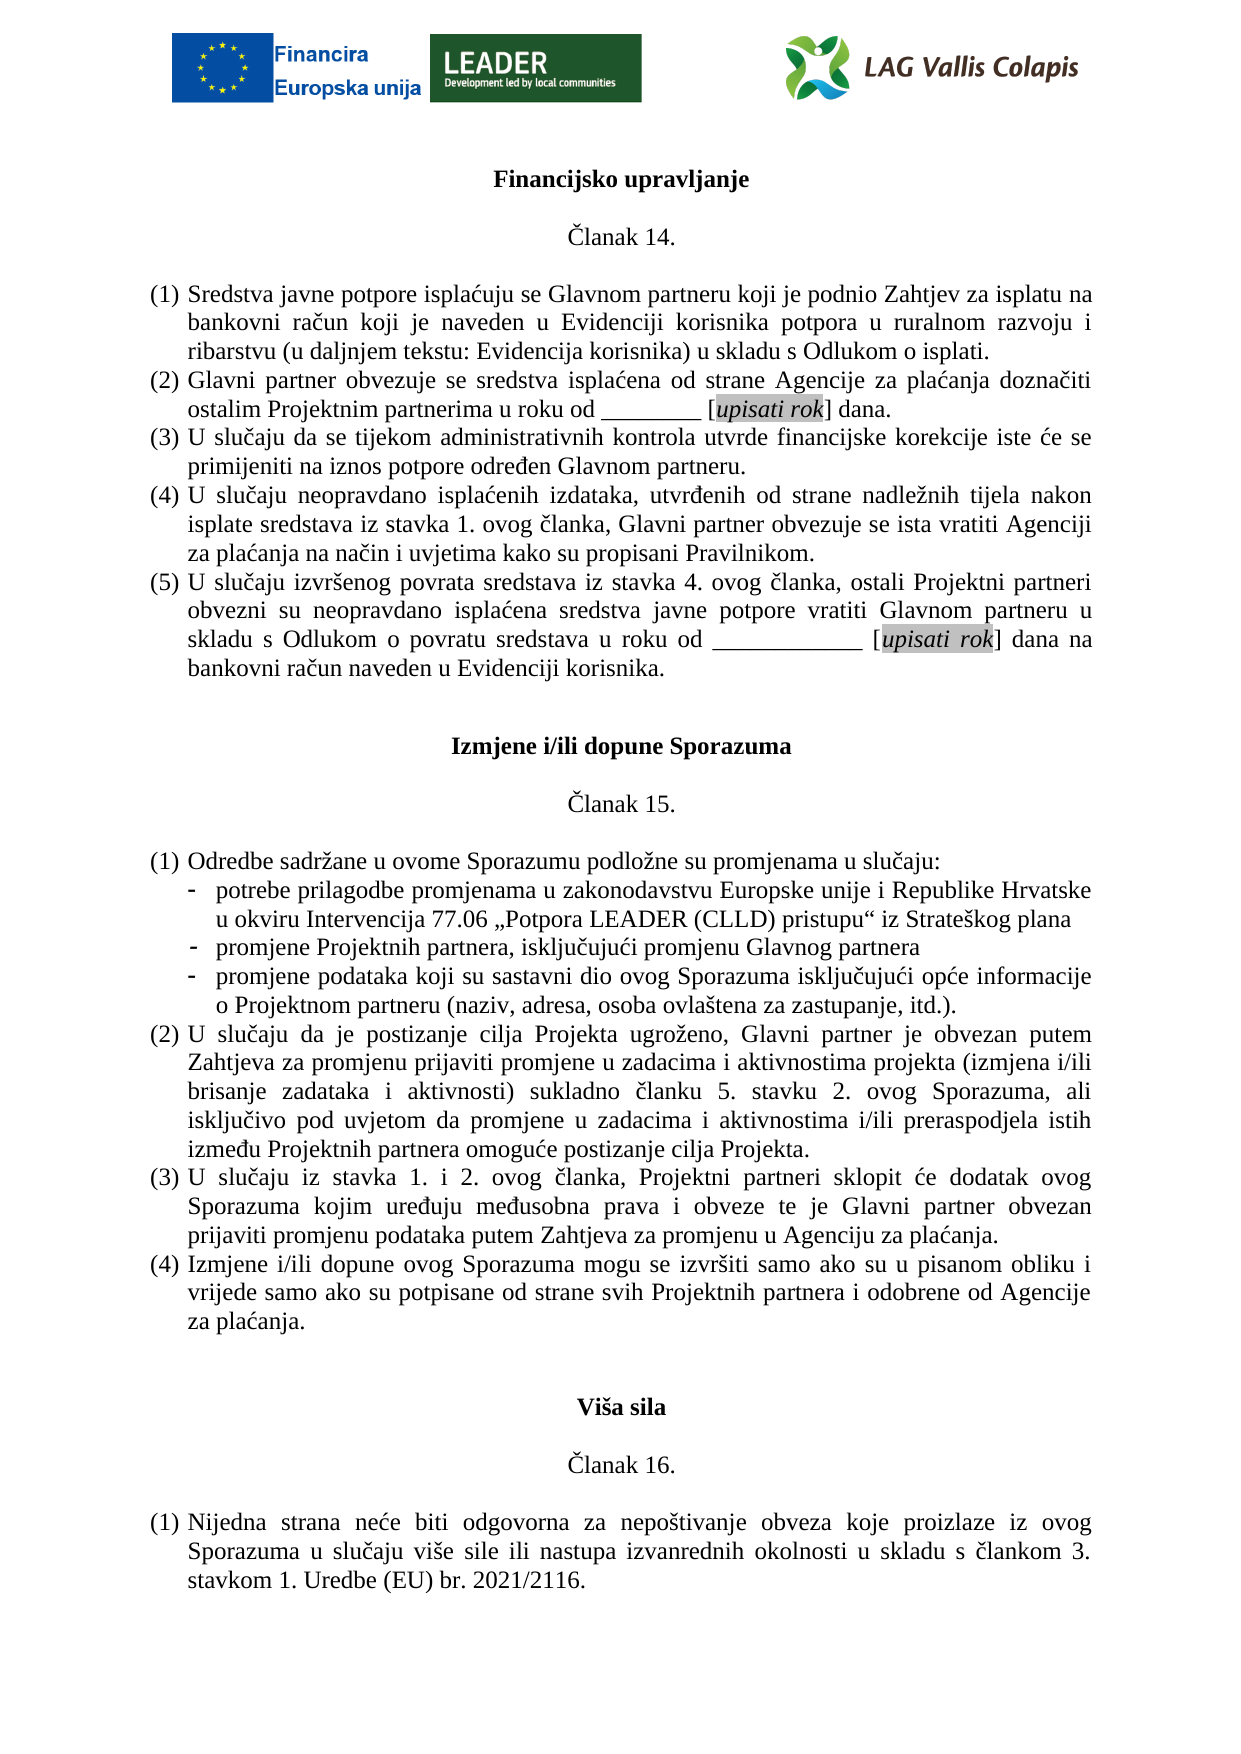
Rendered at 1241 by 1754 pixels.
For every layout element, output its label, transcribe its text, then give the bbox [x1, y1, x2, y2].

list potrebe prilagodbe promjenama u zakonodavstvu Europske unije i Republike Hrvatske u okviru Intervencija 77.06 „Potpora LEADER (CLLD) pristupu“ iz Strateškog plana [187, 875, 1093, 932]
list Odredbe sadržane u ovome Sporazumu podložne su promjenama u slučaju: [150, 846, 1093, 875]
list Glavni partner obvezuje se sredstva isplaćena od strane Agencije za plaćanja doznačiti ostalim Projektnim partnerima u roku od ________ [upisati rok] dana. [150, 365, 1093, 422]
picture [782, 28, 1082, 108]
text Izmjene i/ili dopune Sporazuma [150, 731, 1093, 760]
text Članak 14. [150, 222, 1093, 251]
list Nijedna strana neće biti odgovorna za nepoštivanje obveza koje proizlaze iz ovog Sporazuma u slučaju više sile ili nastupa izvanrednih okolnosti u skladu s člankom 3. stavkom 1. Uredbe (EU) br. 2021/2116. [150, 1507, 1093, 1594]
list U slučaju izvršenog povrata sredstava iz stavka 4. ovog članka, ostali Projektni partneri obvezni su neopravdano isplaćena sredstva javne potpore vratiti Glavnom partneru u skladu s Odlukom o povratu sredstava u roku od ____________ [upisati rok] dana na bankovni račun naveden u Evidenciji korisnika. [150, 567, 1093, 682]
list U slučaju neopravdano isplaćenih izdataka, utvrđenih od strane nadležnih tijela nakon isplate sredstava iz stavka 1. ovog članka, Glavni partner obvezuje se ista vratiti Agenciji za plaćanja na način i uvjetima kako su propisani Pravilnikom. [150, 480, 1093, 567]
text Članak 16. [150, 1450, 1093, 1479]
list promjene Projektnih partnera, isključujući promjenu Glavnog partnera [187, 932, 1093, 961]
list U slučaju iz stavka 1. i 2. ovog članka, Projektni partneri sklopit će dodatak ovog Sporazuma kojim uređuju međusobna prava i obveze te je Glavni partner obvezan prijaviti promjenu podataka putem Zahtjeva za promjenu u Agenciju za plaćanja. [150, 1162, 1093, 1249]
text Viša sila [150, 1392, 1093, 1421]
list promjene podataka koji su sastavni dio ovog Sporazuma isključujući opće informacije o Projektnom partneru (naziv, adresa, osoba ovlaštena za zastupanje, itd.). [187, 961, 1093, 1019]
text Članak 15. [150, 789, 1093, 817]
list U slučaju da se tijekom administrativnih kontrola utvrde financijske korekcije iste će se primijeniti na iznos potpore određen Glavnom partneru. [150, 422, 1093, 480]
picture [161, 28, 646, 108]
list U slučaju da je postizanje cilja Projekta ugroženo, Glavni partner je obvezan putem Zahtjeva za promjenu prijaviti promjene u zadacima i aktivnostima projekta (izmjena i/ili brisanje zadataka i aktivnosti) sukladno članku 5. stavku 2. ovog Sporazuma, ali isključivo pod uvjetom da promjene u zadacima i aktivnostima i/ili preraspodjela istih između Projektnih partnera omoguće postizanje cilja Projekta. [150, 1019, 1093, 1162]
text Financijsko upravljanje [150, 164, 1093, 193]
list Sredstva javne potpore isplaćuju se Glavnom partneru koji je podnio Zahtjev za isplatu na bankovni račun koji je naveden u Evidenciji korisnika potpora u ruralnom razvoju i ribarstvu (u daljnjem tekstu: Evidencija korisnika) u skladu s Odlukom o isplati. [150, 279, 1093, 365]
list Izmjene i/ili dopune ovog Sporazuma mogu se izvršiti samo ako su u pisanom obliku i vrijede samo ako su potpisane od strane svih Projektnih partnera i odobrene od Agencije za plaćanja. [150, 1249, 1093, 1335]
